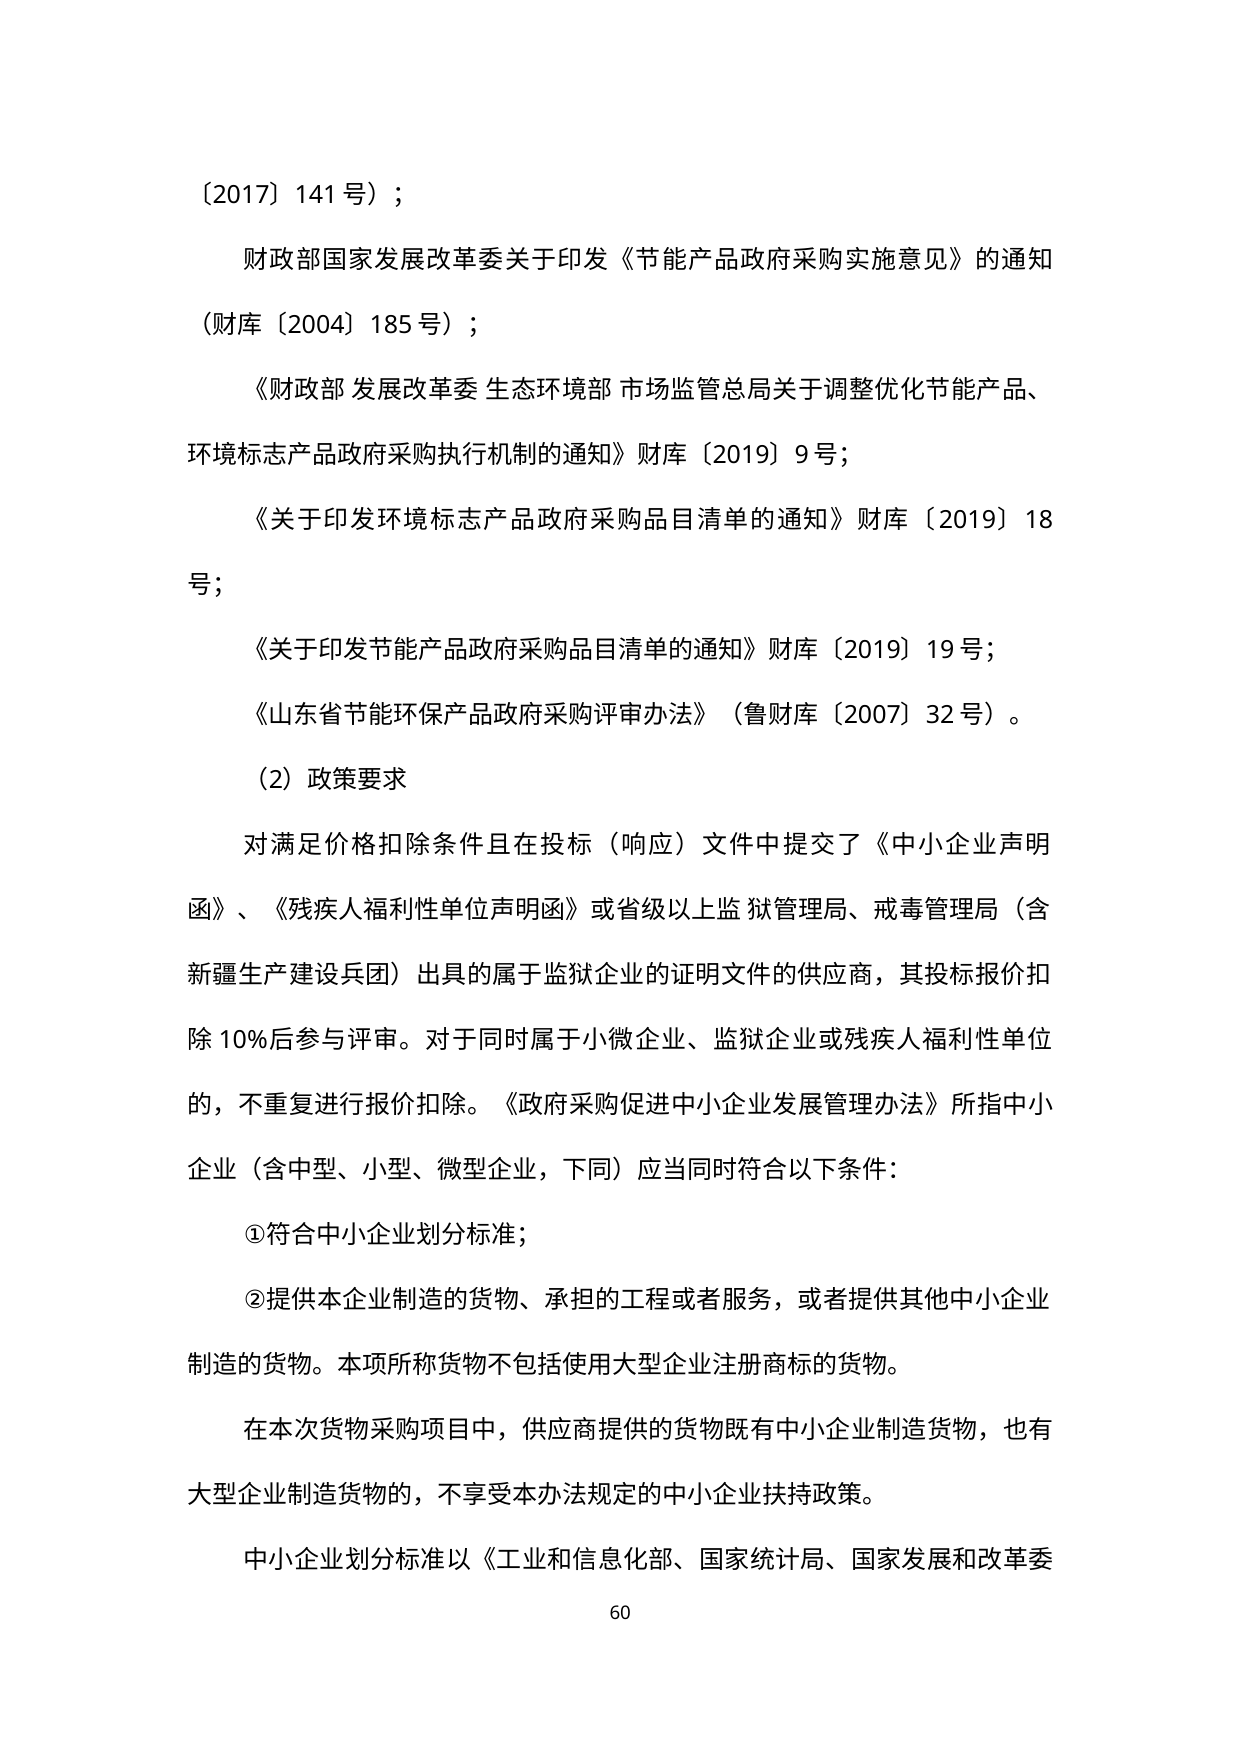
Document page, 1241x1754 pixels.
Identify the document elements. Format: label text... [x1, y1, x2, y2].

text 《财政部 发展改革委 生态环境部 市场监管总局关于调整优化节能产品、环境标志产品政府采购执行机制的通知》财库〔2019〕9号； [187, 355, 1053, 485]
text 对满足价格扣除条件且在投标（响应）文件中提交了《中小企业声明函》、《残疾人福利性单位声明函》或省级以上监 狱管理局、戒毒管理局（含新疆生产建设兵团）出具的属于监狱企业的证明文件的供应商，其投标报价扣除10%后参与评审。对于同时属于小微企业、监狱企业或残疾人福利性单位的，不重复进行报价扣除。《政府采购促进中小企业发展管理办法》所指中小企业（含中型、小型、微型企业，下同）应当同时符合以下条件： [187, 810, 1053, 1200]
text 财政部国家发展改革委关于印发《节能产品政府采购实施意见》的通知（财库〔2004〕185号）； [187, 225, 1053, 355]
text 在本次货物采购项目中，供应商提供的货物既有中小企业制造货物，也有大型企业制造货物的，不享受本办法规定的中小企业扶持政策。 [187, 1395, 1053, 1525]
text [187, 160, 1053, 225]
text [187, 1525, 1053, 1590]
text 《关于印发节能产品政府采购品目清单的通知》财库〔2019〕19号； [187, 615, 1053, 680]
text ①符合中小企业划分标准； [187, 1200, 1053, 1265]
text （2）政策要求 [187, 745, 1053, 810]
text ②提供本企业制造的货物、承担的工程或者服务，或者提供其他中小企业制造的货物。本项所称货物不包括使用大型企业注册商标的货物。 [187, 1265, 1053, 1395]
text 《关于印发环境标志产品政府采购品目清单的通知》财库〔2019〕18号； [187, 485, 1053, 615]
text 《山东省节能环保产品政府采购评审办法》（鲁财库〔2007〕32号）。 [187, 680, 1053, 745]
